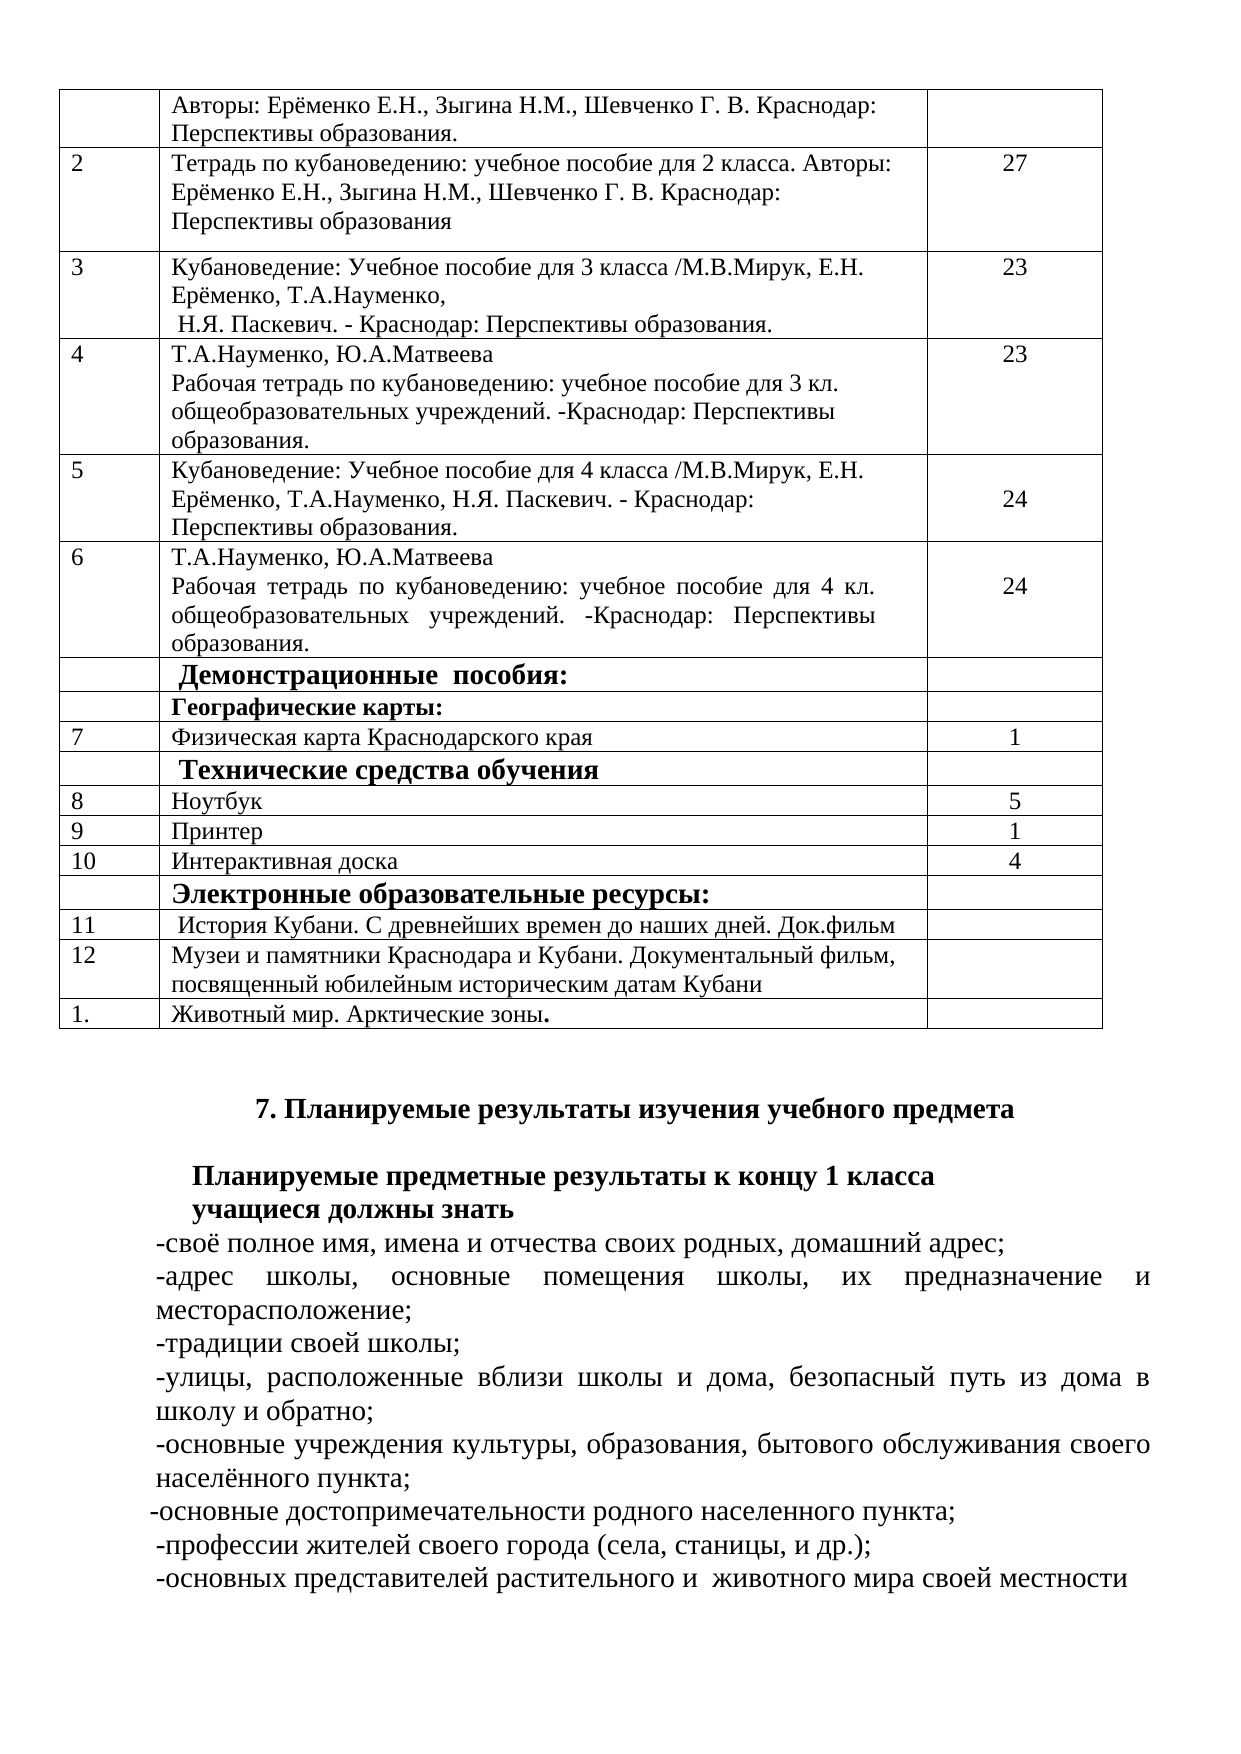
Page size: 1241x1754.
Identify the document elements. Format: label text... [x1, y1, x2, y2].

table_cell 5 [60, 455, 159, 541]
table_cell [928, 658, 1102, 691]
table_cell Электронные образовательные ресурсы: [160, 876, 927, 909]
table_cell 23 [928, 252, 1102, 338]
table_cell Кубановедение: Учебное пособие для 3 класса /М.В.Мирук, Е.Н. Ерёменко, Т.А.Науменко, Н.Я. Паскевич. - Краснодар: Перспективы образования. [160, 252, 927, 338]
table_cell 4 [928, 846, 1102, 875]
table_cell Технические средства обучения [160, 752, 927, 785]
text 7. Планируемые результаты изучения учебного предмета [118, 1091, 1152, 1124]
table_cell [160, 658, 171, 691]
table_cell Географические карты: [160, 692, 927, 721]
subtitle -основных представителей растительного и животного мира своей местности [156, 1560, 1152, 1594]
table_cell [60, 658, 159, 691]
table_cell 3 [60, 252, 159, 338]
table_cell 6 [60, 542, 159, 657]
subtitle Планируемые предметные результаты к концу 1 класса [118, 1158, 1152, 1191]
table_cell 1 [928, 816, 1102, 845]
table_cell [928, 752, 1102, 785]
subtitle -своё полное имя, имена и отчества своих родных, домашний адрес; [156, 1225, 1152, 1258]
table_cell Т.А.Науменко, Ю.А.Матвеева Рабочая тетрадь по кубановедению: учебное пособие для 3 кл. общеобразовательных учреждений. -Краснодар: Перспективы образования. [160, 339, 927, 454]
subtitle -адрес школы, основные помещения школы, их предназначение и месторасположение; [156, 1258, 1152, 1326]
table_cell 2 [60, 148, 159, 251]
table_cell 8 [60, 786, 159, 815]
table_cell [928, 876, 1102, 909]
table_cell 7 [60, 722, 159, 751]
subtitle -улицы, расположенные вблизи школы и дома, безопасный путь из дома в школу и обратно; [156, 1359, 1152, 1426]
table_cell Т.А.Науменко, Ю.А.Матвеева Рабочая тетрадь по кубановедению: учебное пособие для 4 кл. общеобразовательных учреждений. -Краснодар: Перспективы образования. [160, 542, 927, 657]
table_cell 12 [60, 940, 159, 998]
table_cell 24 [928, 542, 1102, 657]
table_cell История Кубани. С древнейших времен до наших дней. Док.фильм [160, 910, 927, 939]
table_cell 27 [928, 148, 1102, 251]
table_cell Животный мир. Арктические зоны. [160, 999, 927, 1027]
table_cell 1 [928, 722, 1102, 751]
table_cell 11 [60, 910, 159, 939]
table_cell 1 [60, 90, 159, 147]
table_cell 42 [928, 90, 1102, 147]
table_cell Тетрадь по кубановедению: учебное пособие для 2 класса. Авторы: Ерёменко Е.Н., Зыгина Н.М., Шевченко Г. В. Краснодар: Перспективы образования [160, 148, 927, 251]
table_cell [928, 940, 1102, 998]
table_cell Кубановедение: Учебное пособие для 4 класса /М.В.Мирук, Е.Н. Ерёменко, Т.А.Науменко, Н.Я. Паскевич. - Краснодар: Перспективы образования. [160, 455, 927, 541]
table_cell [928, 692, 1102, 721]
table_cell 5 [928, 786, 1102, 815]
subtitle -основные учреждения культуры, образования, бытового обслуживания своего населённого пункта; [156, 1426, 1152, 1493]
table_cell [60, 692, 159, 721]
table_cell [160, 90, 927, 147]
table_cell 23 [928, 339, 1102, 454]
subtitle -традиции своей школы; [156, 1326, 1152, 1359]
text -основные достопримечательности родного населенного пункта; [118, 1493, 1152, 1527]
subtitle учащиеся должны знать [118, 1191, 1152, 1225]
table_cell Музеи и памятники Краснодара и Кубани. Документальный фильм, посвященный юбилейным историческим датам Кубани [160, 940, 927, 998]
table_cell [928, 999, 1102, 1027]
table_cell Физическая карта Краснодарского края [160, 722, 927, 751]
table_cell 4 [60, 339, 159, 454]
table_cell [60, 876, 159, 909]
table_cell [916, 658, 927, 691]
table_cell 1. [60, 999, 159, 1027]
table_cell [60, 752, 159, 785]
subtitle -профессии жителей своего города (села, станицы, и др.); [156, 1527, 1152, 1560]
table_cell Ноутбук [160, 786, 927, 815]
table_cell 10 [60, 846, 159, 875]
table_cell Принтер [160, 816, 927, 845]
table_cell 24 [928, 455, 1102, 541]
table_cell 9 [60, 816, 159, 845]
table_cell Интерактивная доска [160, 846, 927, 875]
table_cell [928, 910, 1102, 939]
